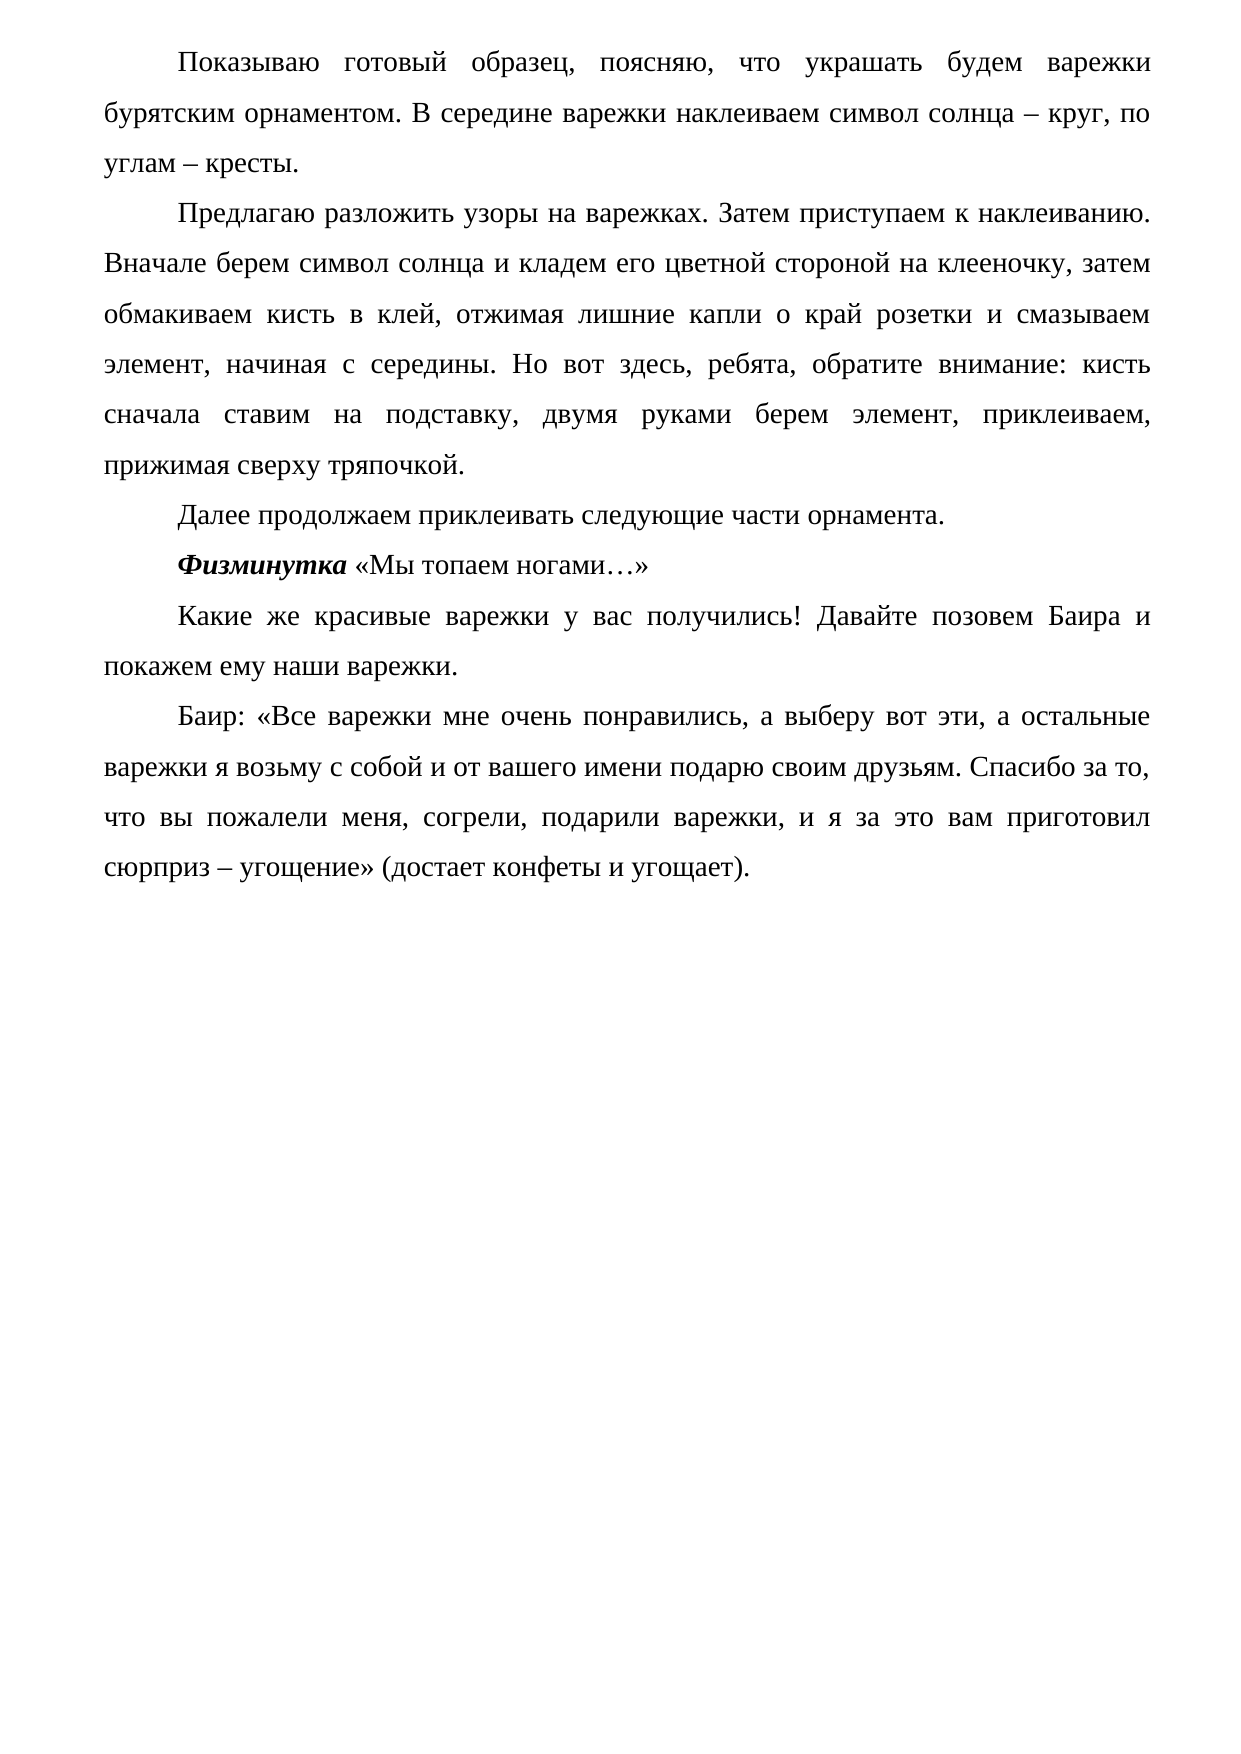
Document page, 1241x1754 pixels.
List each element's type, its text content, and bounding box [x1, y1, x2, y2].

text Далее продолжаем приклеивать следующие части орнамента. [103, 497, 1152, 531]
text Предлагаю разложить узоры на варежках. Затем приступаем к наклеиванию. Вначале берем символ солнца и кладем его цветной стороной на клееночку, затем обмакиваем кисть в клей, отжимая лишние капли о край розетки и смазываем элемент, начиная с середины. Но вот здесь, ребята, обратите внимание: кисть сначала ставим на подставку, двумя руками берем элемент, приклеиваем, прижимая сверху тряпочкой. [103, 195, 1152, 480]
text Баир: «Все варежки мне очень понравились, а выберу вот эти, а остальные варежки я возьму с собой и от вашего имени подарю своим друзьям. Спасибо за то, что вы пожалели меня, согрели, подарили варежки, и я за это вам приготовил сюрприз – угощение» (достает конфеты и угощает). [103, 698, 1152, 883]
text Физминутка «Мы топаем ногами…» [103, 547, 1152, 581]
text Показываю готовый образец, поясняю, что украшать будем варежки бурятским орнаментом. В середине варежки наклеиваем символ солнца – круг, по углам – кресты. [103, 44, 1152, 178]
text Какие же красивые варежки у вас получились! Давайте позовем Баира и покажем ему наши варежки. [103, 598, 1152, 682]
